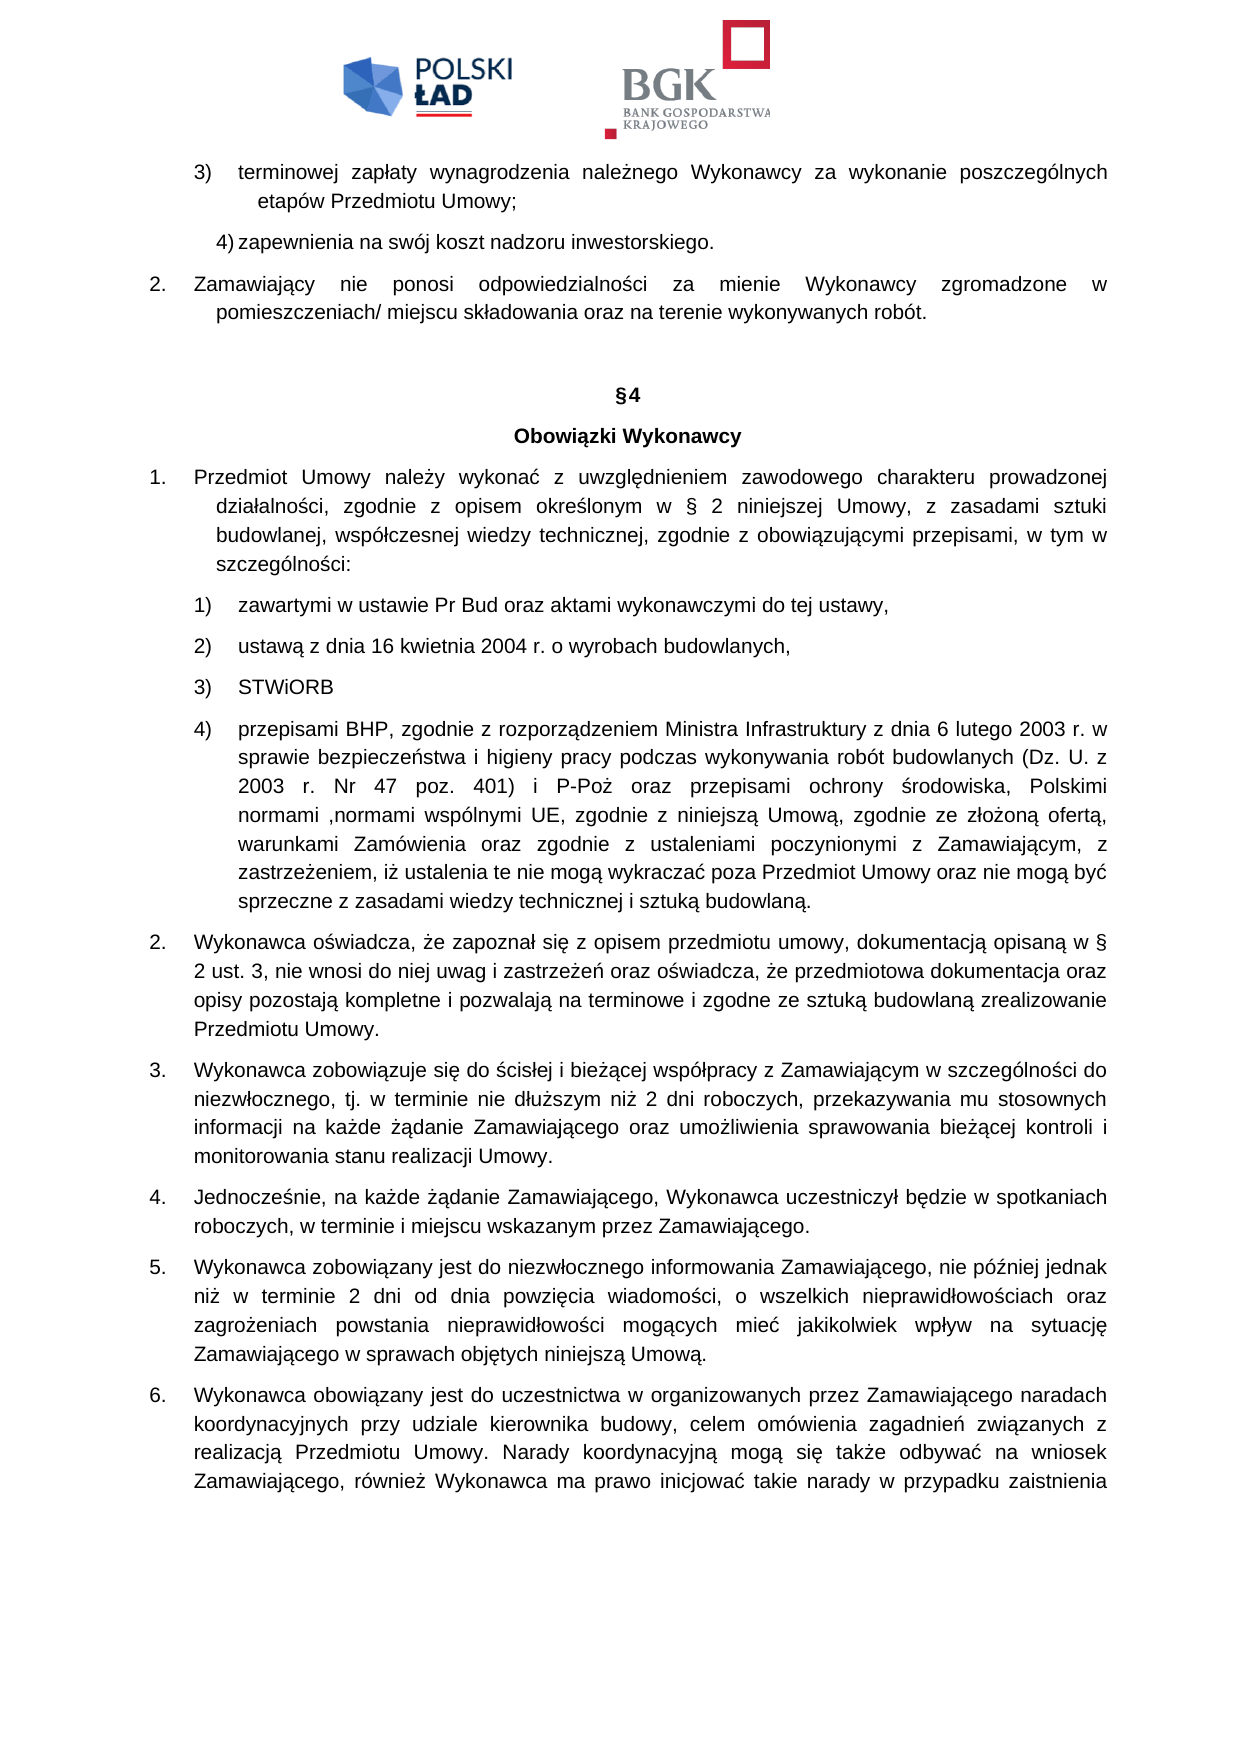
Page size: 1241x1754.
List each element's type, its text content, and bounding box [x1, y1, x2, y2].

picture [604, 20, 770, 139]
list Jednocześnie, na każde żądanie Zamawiającego, Wykonawca uczestniczył będzie w spotkaniach roboczych, w terminie i miejscu wskazanym przez Zamawiającego. [149, 1185, 1108, 1238]
list przepisami BHP, zgodnie z rozporządzeniem Ministra Infrastruktury z dnia 6 lutego 2003 r. w sprawie bezpieczeństwa i higieny pracy podczas wykonywania robót budowlanych (Dz. U. z 2003 r. Nr 47 poz. 401) i P-Poż oraz przepisami ochrony środowiska, Polskimi normami ,normami wspólnymi UE, zgodnie z niniejszą Umową, zgodnie ze złożoną ofertą, warunkami Zamówienia oraz zgodnie z ustaleniami poczynionymi z Zamawiającym, z zastrzeżeniem, iż ustalenia te nie mogą wykraczać poza Przedmiot Umowy oraz nie mogą być sprzeczne z zasadami wiedzy technicznej i sztuką budowlaną. [193, 716, 1108, 913]
list Zamawiający nie ponosi odpowiedzialności za mienie Wykonawcy zgromadzone w pomieszczeniach/ miejscu składowania oraz na terenie wykonywanych robót. [149, 271, 1108, 324]
list STWiORB [193, 675, 1108, 699]
list zapewnienia na swój koszt nadzoru inwestorskiego. [216, 230, 1108, 254]
list terminowej zapłaty wynagrodzenia należnego Wykonawcy za wykonanie poszczególnych etapów Przedmiotu Umowy; [193, 160, 1108, 213]
list Przedmiot Umowy należy wykonać z uwzględnieniem zawodowego charakteru prowadzonej działalności, zgodnie z opisem określonym w § 2 niniejszej Umowy, z zasadami sztuki budowlanej, współczesnej wiedzy technicznej, zgodnie z obowiązującymi przepisami, w tym w szczególności: [149, 465, 1108, 575]
text §4 [149, 383, 1106, 407]
list ustawą z dnia 16 kwietnia 2004 r. o wyrobach budowlanych, [193, 634, 1108, 658]
list zawartymi w ustawie Pr Bud oraz aktami wykonawczymi do tej ustawy, [193, 593, 1108, 617]
list Wykonawca zobowiązuje się do ścisłej i bieżącej współpracy z Zamawiającym w szczególności do niezwłocznego, tj. w terminie nie dłuższym niż 2 dni roboczych, przekazywania mu stosownych informacji na każde żądanie Zamawiającego oraz umożliwienia sprawowania bieżącej kontroli i monitorowania stanu realizacji Umowy. [149, 1058, 1108, 1168]
text Obowiązki Wykonawcy [149, 424, 1106, 448]
list Wykonawca zobowiązany jest do niezwłocznego informowania Zamawiającego, nie później jednak niż w terminie 2 dni od dnia powzięcia wiadomości, o wszelkich nieprawidłowościach oraz zagrożeniach powstania nieprawidłowości mogących mieć jakikolwiek wpływ na sytuację Zamawiającego w sprawach objętych niniejszą Umową. [149, 1255, 1108, 1365]
picture [331, 28, 541, 148]
list Wykonawca oświadcza, że zapoznał się z opisem przedmiotu umowy, dokumentacją opisaną w § 2 ust. 3, nie wnosi do niej uwag i zastrzeżeń oraz oświadcza, że przedmiotowa dokumentacja oraz opisy pozostają kompletne i pozwalają na terminowe i zgodne ze sztuką budowlaną zrealizowanie Przedmiotu Umowy. [149, 930, 1108, 1040]
